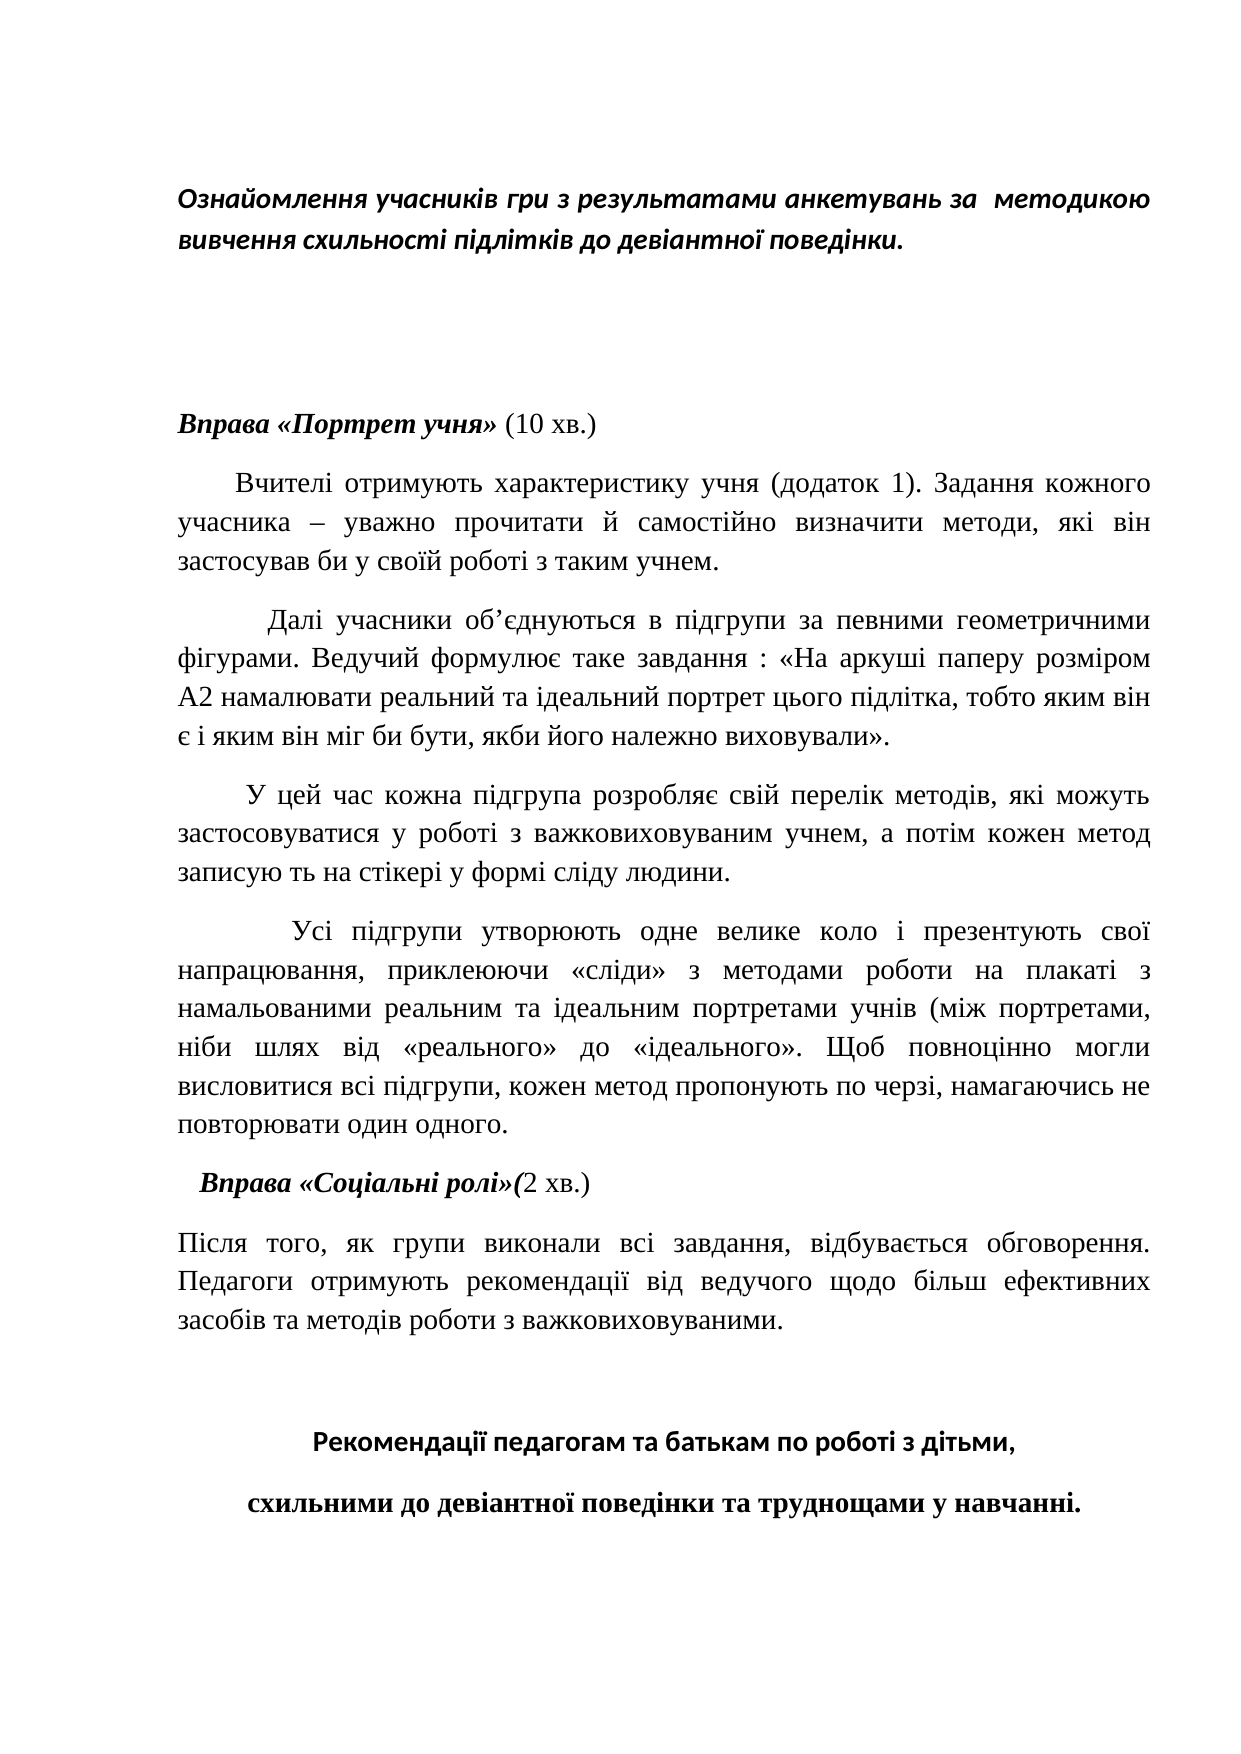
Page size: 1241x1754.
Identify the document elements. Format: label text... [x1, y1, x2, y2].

text У цей час кожна підгрупа розробляє свій перелік методів, які можуть застосовуватися у роботі з важковиховуваним учнем, а потім кожен метод записую ть на стікері у формі сліду людини. [177, 777, 1152, 888]
text Вправа «Портрет учня» (10 хв.) [177, 406, 1152, 440]
text Далі учасники об’єднуються в підгрупи за певними геометричними фігурами. Ведучий формулює таке завдання : «На аркуші паперу розміром А2 намалювати реальний та ідеальний портрет цього підлітка, тобто яким він є і яким він міг би бути, якби його належно виховували». [177, 602, 1152, 751]
text Після того, як групи виконали всі завдання, відбувається обговорення. Педагоги отримують рекомендації від ведучого щодо більш ефективних засобів та методів роботи з важковиховуваними. [177, 1225, 1152, 1336]
text Рекомендації педагогам та батькам по роботі з дітьми, [177, 1423, 1152, 1459]
text Вчителі отримують характеристику учня (додаток 1). Задання кожного учасника – уважно прочитати й самостійно визначити методи, які він застосував би у своїй роботі з таким учнем. [177, 466, 1152, 576]
text Усі підгрупи утворюють одне велике коло і презентують свої напрацювання, приклеюючи «сліди» з методами роботи на плакаті з намальованими реальним та ідеальним портретами учнів (між портретами, ніби шлях від «реального» до «ідеального». Щоб повноцінно могли висловитися всі підгрупи, кожен метод пропонують по черзі, намагаючись не повторювати один одного. [177, 913, 1152, 1140]
text Ознайомлення учасників гри з результатами анкетувань за методикою вивчення схильності підлітків до девіантної поведінки. [177, 180, 1152, 256]
text схильними до девіантної поведінки та труднощами у навчанні. [177, 1485, 1152, 1518]
text Вправа «Соціальні ролі»(2 хв.) [177, 1166, 1152, 1199]
